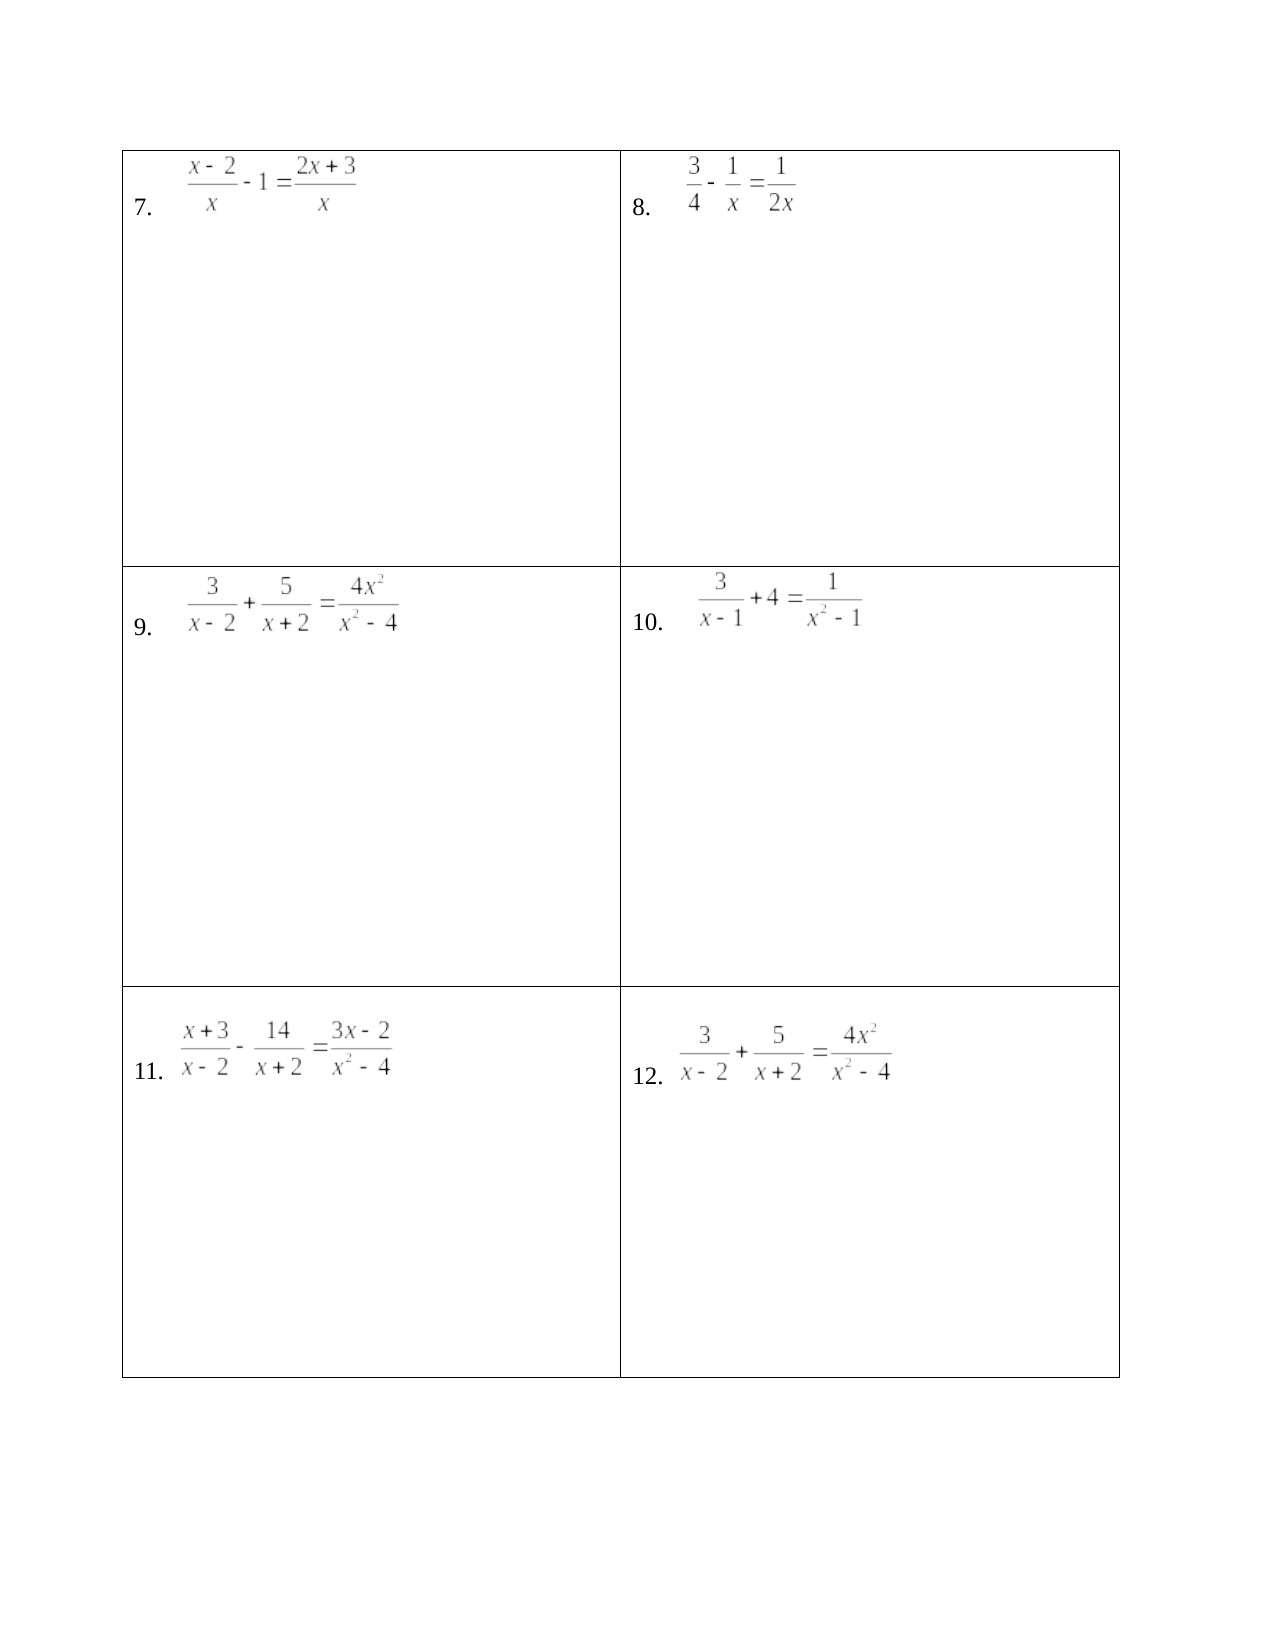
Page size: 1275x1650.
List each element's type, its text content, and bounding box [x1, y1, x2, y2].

table_cell 12. [621, 987, 1119, 1377]
table_cell 11. [123, 987, 620, 1377]
table_cell 10. [621, 567, 1119, 986]
table_cell 7. [123, 151, 620, 566]
table_cell 8. [621, 151, 1119, 566]
table_cell 9. [123, 567, 620, 986]
